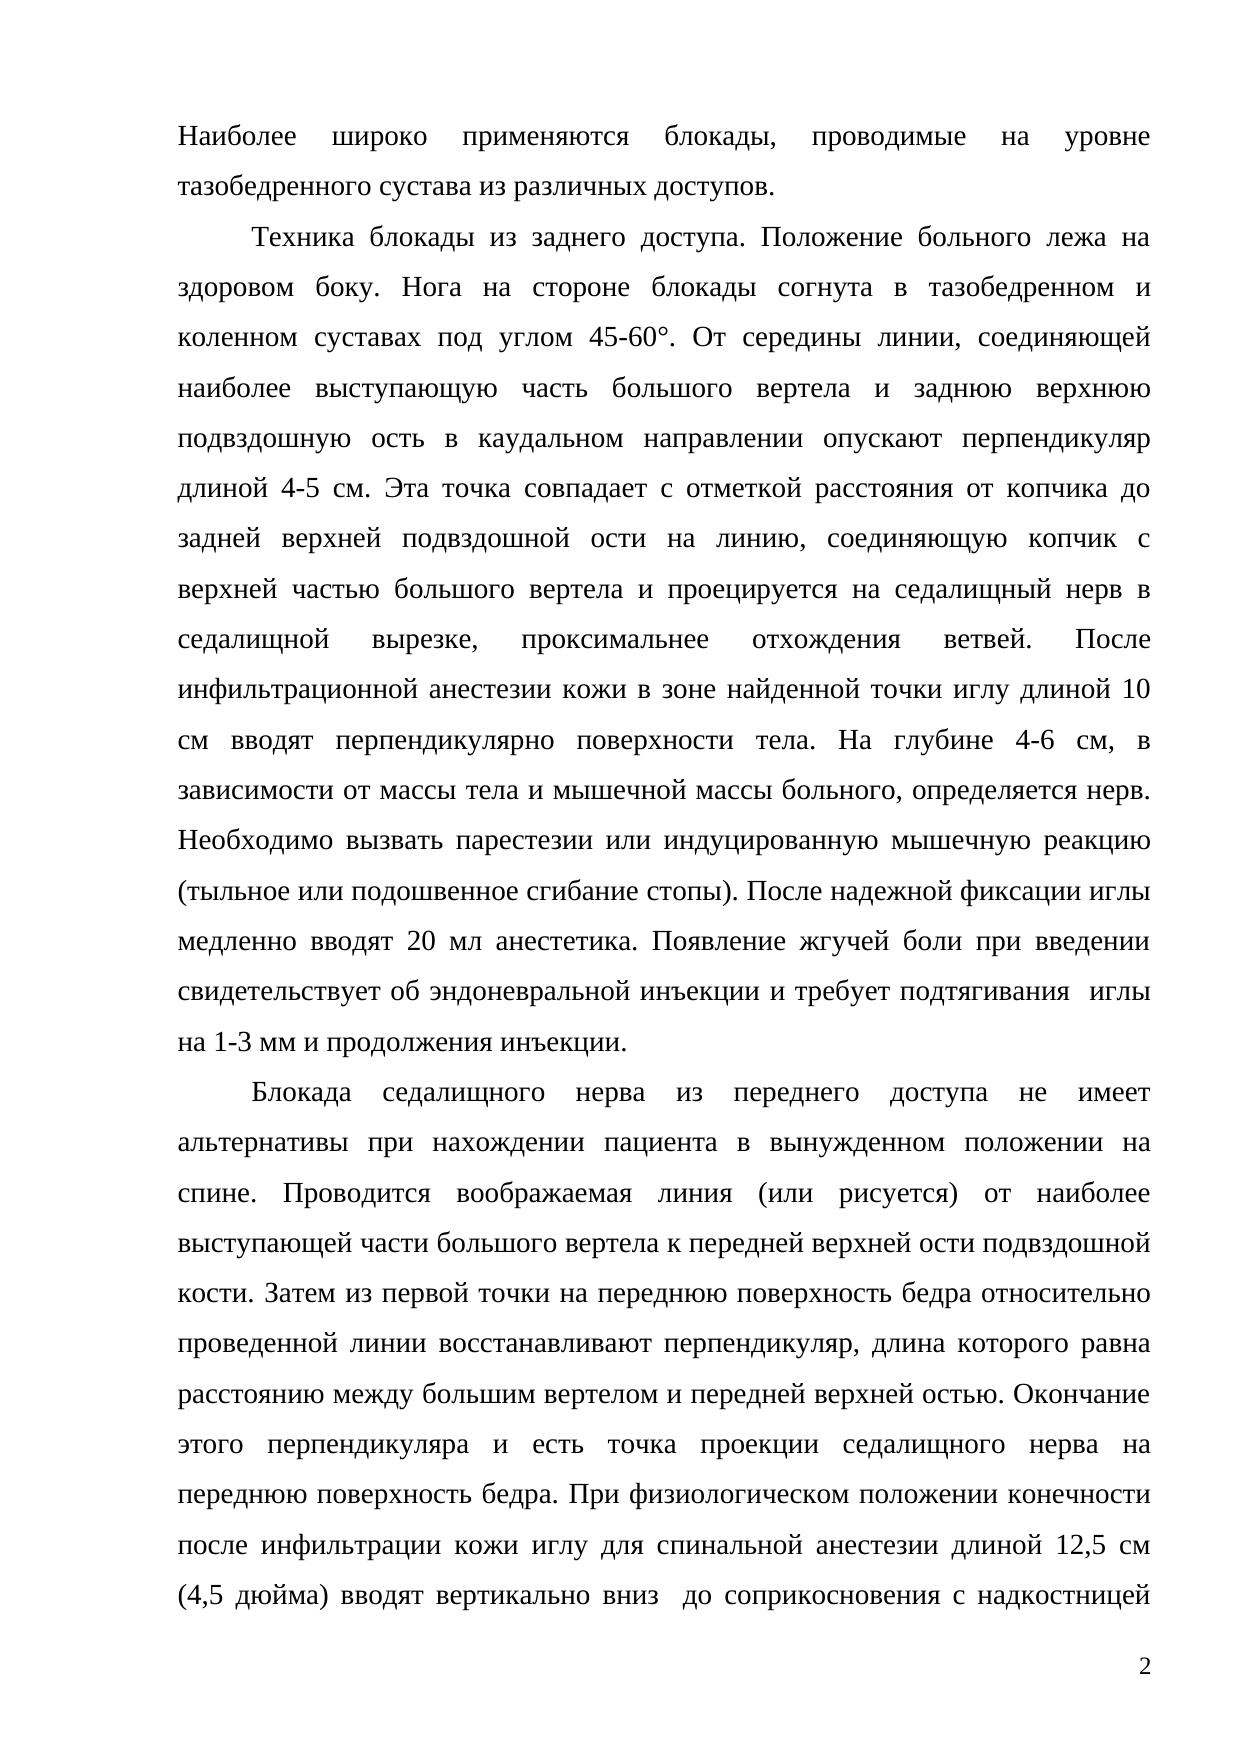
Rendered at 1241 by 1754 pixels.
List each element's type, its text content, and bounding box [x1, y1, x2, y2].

text Техника блокады из заднего доступа. Положение больного лежа на здоровом боку. Нога на стороне блокады согнута в тазобедренном и коленном суставах под углом 45-60°. От середины линии, соединяющей наиболее выступающую часть большого вертела и заднюю верхнюю подвздошную ость в каудальном направлении опускают перпендикуляр длиной 4-. Эта точка совпадает с отметкой расстояния от копчика до задней верхней подвздошной ости на линию, соединяющую копчик с верхней частью большого вертела и проецируется на седалищный нерв в седалищной вырезке, проксимальнее отхождения ветвей. После инфильтрационной анестезии кожи в зоне найденной точки иглу длиной вводят перпендикулярно поверхности тела. На глубине 4-, в зависимости от массы тела и мышечной массы больного, определяется нерв. Необходимо вызвать парестезии или индуцированную мышечную реакцию (тыльное или подошвенное сгибание стопы). После надежной фиксации иглы медленно вводят 20 мл анестетика. Появление жгучей боли при введении свидетельствует об эндоневральной инъекции и требует подтягивания иглы на 1- и продолжения инъекции. [177, 219, 1152, 1057]
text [177, 118, 1152, 202]
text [177, 1074, 1152, 1611]
